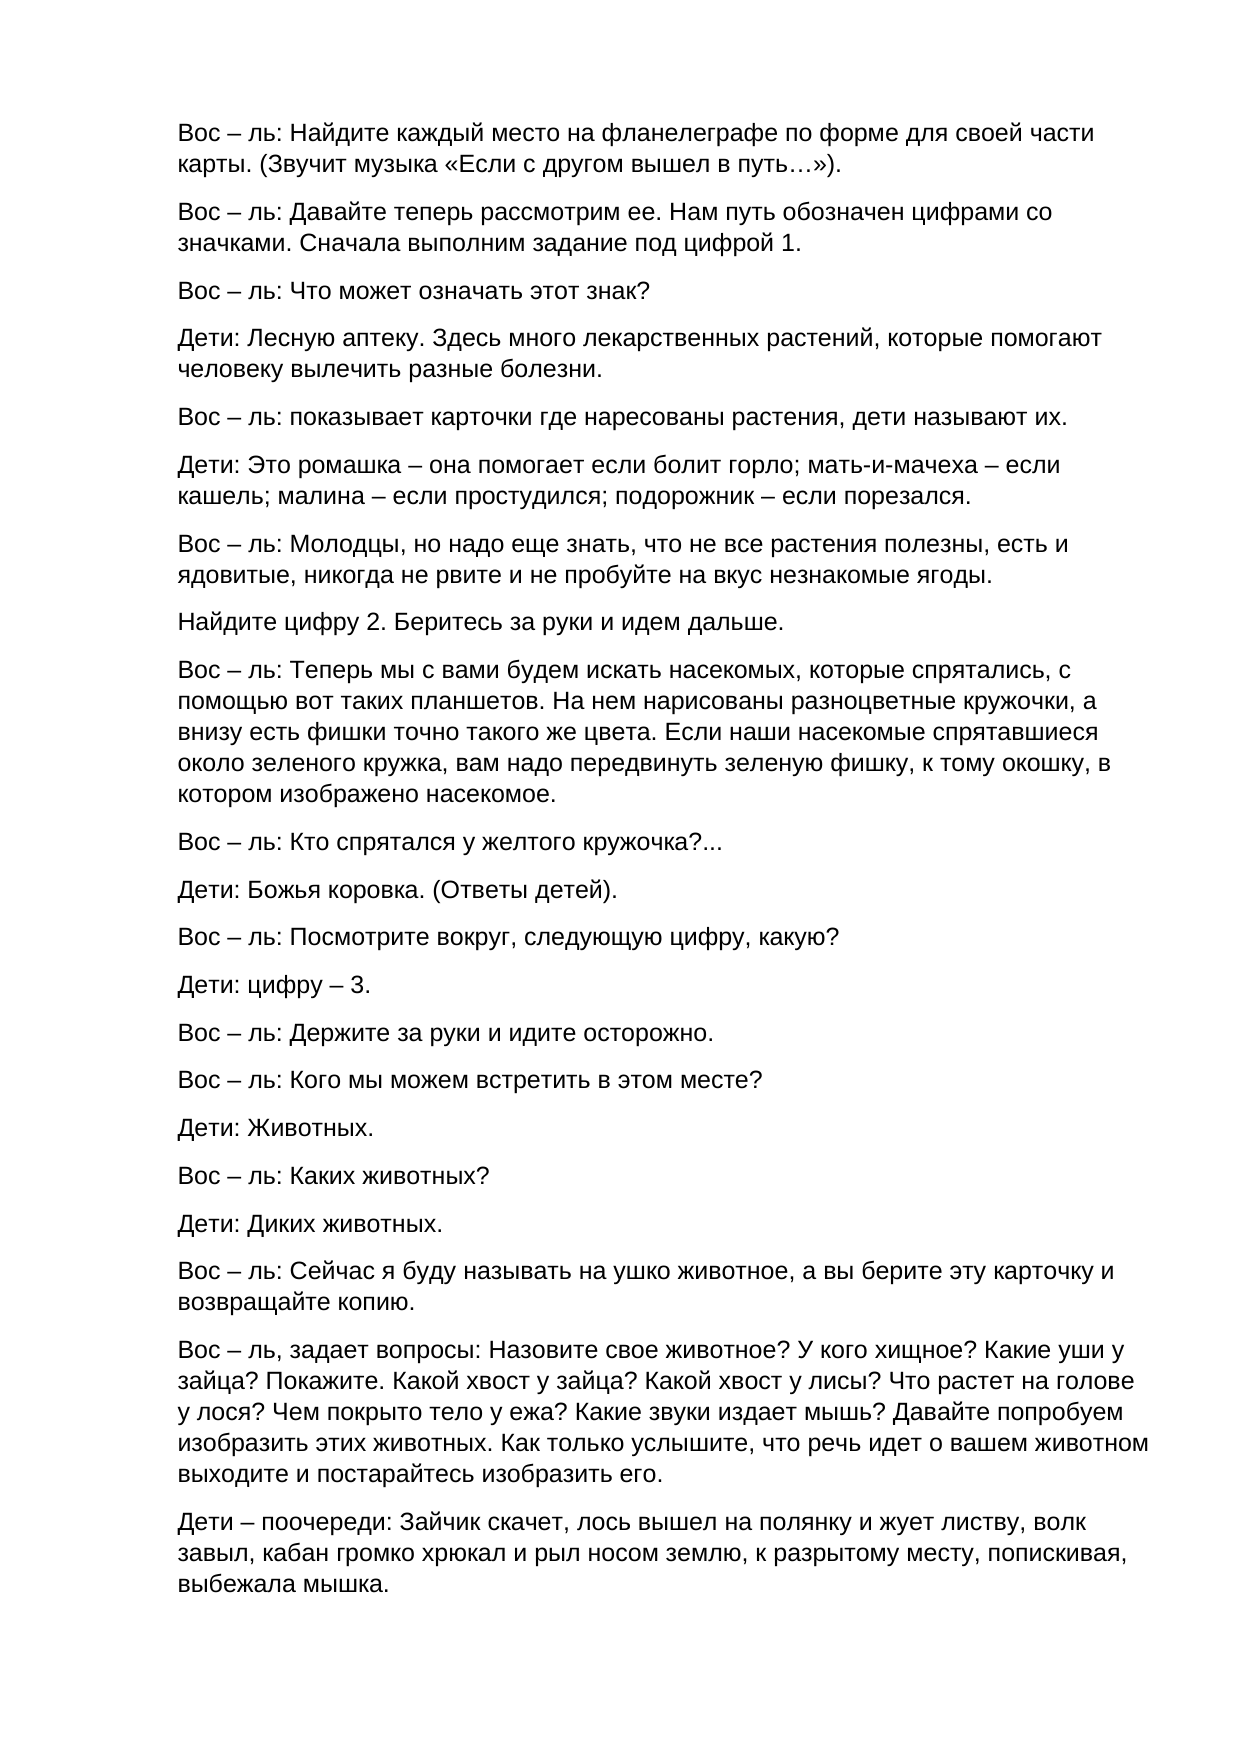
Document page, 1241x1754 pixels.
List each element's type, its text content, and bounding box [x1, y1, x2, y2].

text Дети: Лесную аптеку. Здесь много лекарственных растений, которые помогают человеку вылечить разные болезни. [177, 323, 1152, 383]
text Вос – ль: Кто спрятался у желтого кружочка?... [177, 827, 1152, 856]
text Дети: Это ромашка – она помогает если болит горло; мать-и-мачеха – если кашель; малина – если простудился; подорожник – если порезался. [177, 450, 1152, 509]
text Вос – ль, задает вопросы: Назовите свое животное? У кого хищное? Какие уши у зайца? Покажите. Какой хвост у зайца? Какой хвост у лисы? Что растет на голове у лося? Чем покрыто тело у ежа? Какие звуки издает мышь? Давайте попробуем изобразить этих животных. Как только услышите, что речь идет о вашем животном выходите и постарайтесь изобразить его. [177, 1335, 1152, 1488]
text Вос – ль: показывает карточки где наресованы растения, дети называют их. [177, 402, 1152, 431]
text Вос – ль: Теперь мы с вами будем искать насекомых, которые спрятались, с помощью вот таких планшетов. На нем нарисованы разноцветные кружочки, а внизу есть фишки точно такого же цвета. Если наши насекомые спрятавшиеся около зеленого кружка, вам надо передвинуть зеленую фишку, к тому окошку, в котором изображено насекомое. [177, 655, 1152, 808]
text Вос – ль: Что может означать этот знак? [177, 276, 1152, 304]
text Вос – ль: Давайте теперь рассмотрим ее. Нам путь обозначен цифрами со значками. Сначала выполним задание под цифрой 1. [177, 197, 1152, 257]
text Дети: Божья коровка. (Ответы детей). [177, 874, 1152, 903]
text Вос – ль: Держите за руки и идите осторожно. [177, 1018, 1152, 1046]
text Вос – ль: Сейчас я буду называть на ушко животное, а вы берите эту карточку и возвращайте копию. [177, 1256, 1152, 1316]
text Найдите цифру 2. Беритесь за руки и идем дальше. [177, 607, 1152, 636]
text Вос – ль: Каких животных? [177, 1161, 1152, 1189]
text Дети: Диких животных. [177, 1208, 1152, 1237]
text Дети: Животных. [177, 1113, 1152, 1142]
text Вос – ль: Найдите каждый место на фланелеграфе по форме для своей части карты. (Звучит музыка «Если с другом вышел в путь…»). [177, 118, 1152, 178]
text Дети: цифру – 3. [177, 970, 1152, 999]
text Вос – ль: Посмотрите вокруг, следующую цифру, какую? [177, 922, 1152, 951]
text Вос – ль: Кого мы можем встретить в этом месте? [177, 1065, 1152, 1094]
text Дети – поочереди: Зайчик скачет, лось вышел на полянку и жует листву, волк завыл, кабан громко хрюкал и рыл носом землю, к разрытому месту, попискивая, выбежала мышка. [177, 1507, 1152, 1598]
text Вос – ль: Молодцы, но надо еще знать, что не все растения полезны, есть и ядовитые, никогда не рвите и не пробуйте на вкус незнакомые ягоды. [177, 528, 1152, 588]
